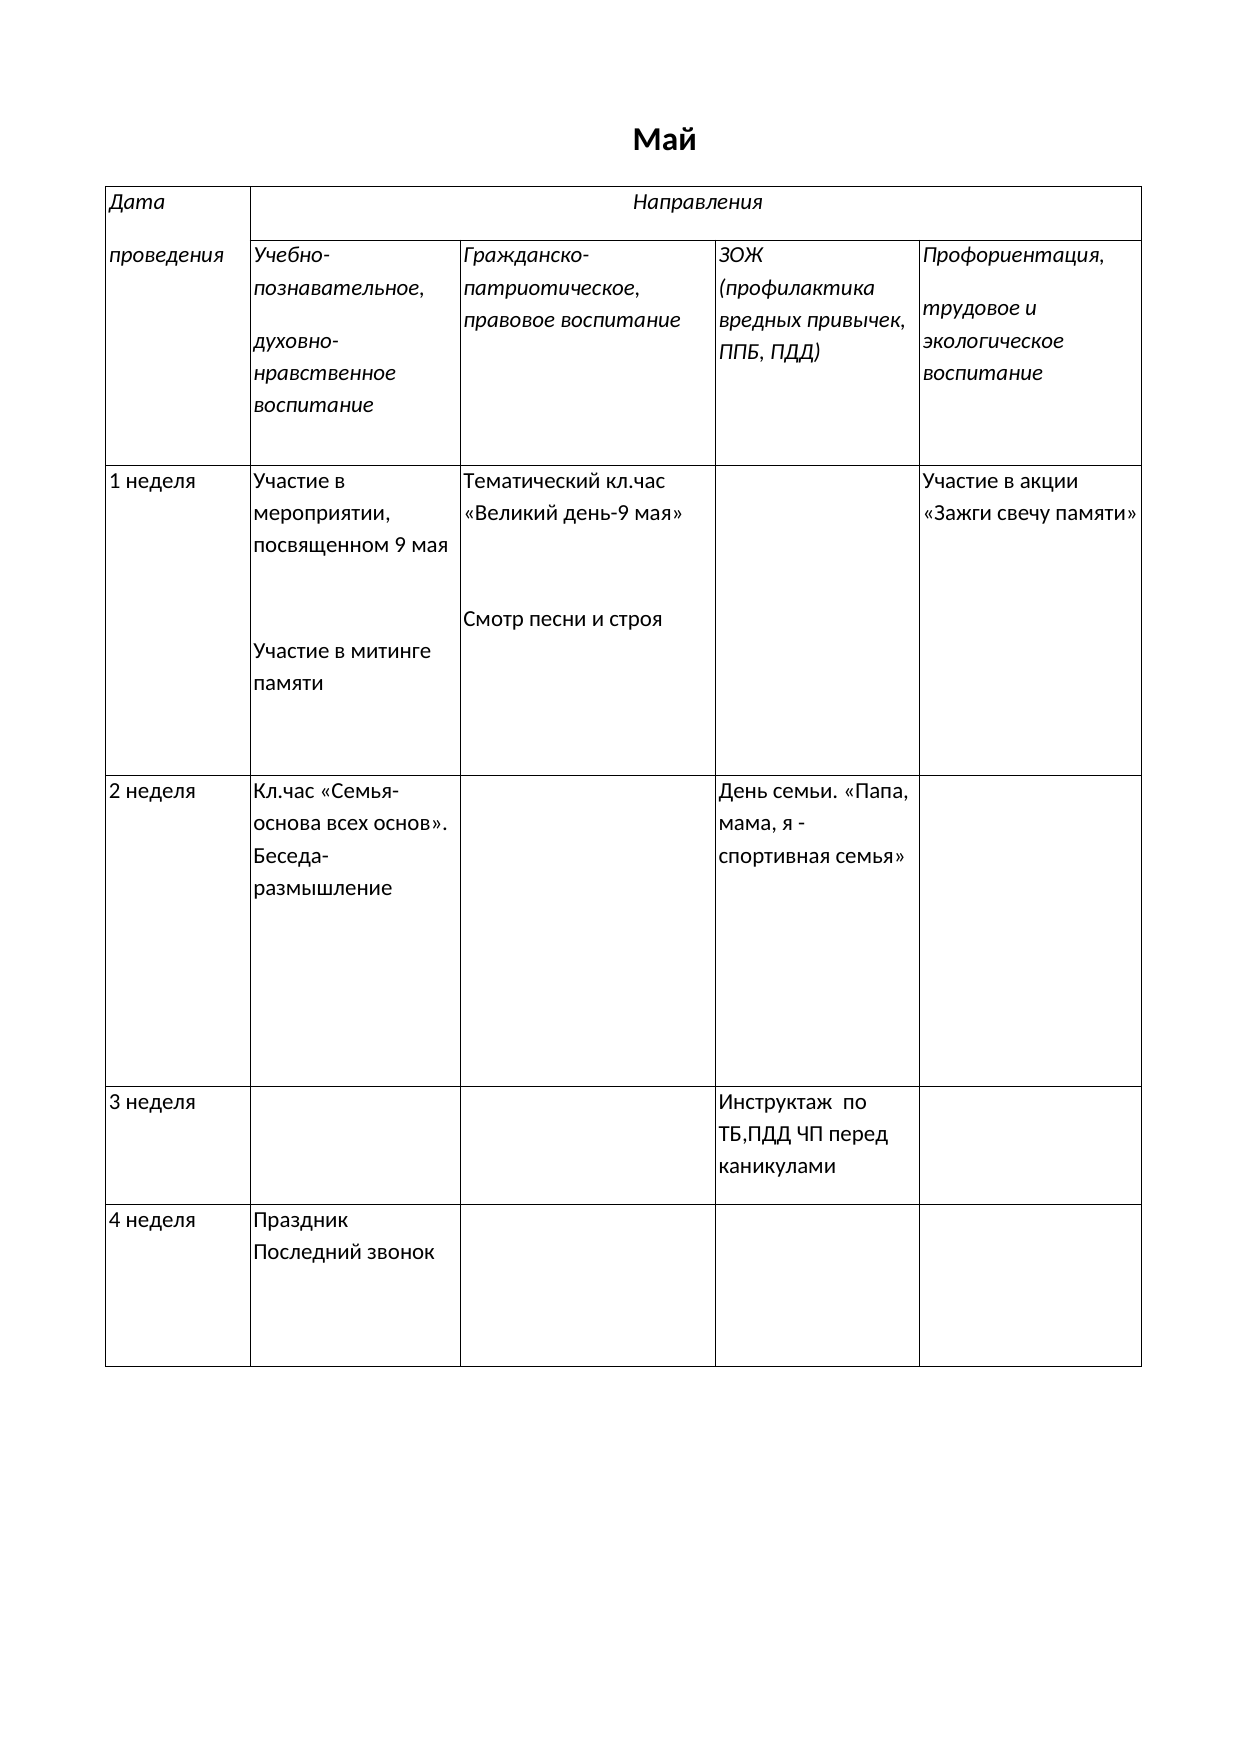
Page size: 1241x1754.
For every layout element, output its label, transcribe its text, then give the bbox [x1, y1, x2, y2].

table_cell [461, 776, 715, 1086]
table_header Дата проведения [106, 187, 250, 465]
table_cell 2 неделя [106, 776, 250, 1086]
table_cell Кл.час «Семья- основа всех основ». Беседа-размышление [251, 776, 460, 1086]
table_cell Участие в акции «Зажги свечу памяти» [920, 466, 1141, 775]
table_cell Инструктаж по ТБ,ПДД ЧП перед каникулами [716, 1087, 919, 1204]
table_cell Участие в мероприятии, посвященном 9 мая Участие в митинге памяти [251, 466, 460, 775]
table_cell [716, 466, 919, 775]
table_cell Праздник Последний звонок [251, 1205, 460, 1366]
table_cell [461, 1087, 715, 1204]
table_cell [251, 1087, 460, 1204]
table_cell Учебно-познавательное, духовно-нравственное воспитание [251, 241, 460, 465]
table_cell 3 неделя [106, 1087, 250, 1204]
text Май [177, 118, 1152, 159]
table_cell ЗОЖ (профилактика вредных привычек, ППБ, ПДД) [716, 241, 919, 465]
table_header Направления [251, 187, 1141, 239]
table_cell [716, 1205, 919, 1366]
table_cell [920, 1087, 1141, 1204]
table_cell Тематический кл.час «Великий день-9 мая» Смотр песни и строя [461, 466, 715, 775]
table_cell [461, 1205, 715, 1366]
table_cell День семьи. «Папа, мама, я - спортивная семья» [716, 776, 919, 1086]
table_cell 4 неделя [106, 1205, 250, 1366]
table_cell [920, 1205, 1141, 1366]
table_cell 1 неделя [106, 466, 250, 775]
table_cell Гражданско-патриотическое, правовое воспитание [461, 241, 715, 465]
table_cell Профориентация, трудовое и экологическое воспитание [920, 241, 1141, 465]
table_cell [920, 776, 1141, 1086]
